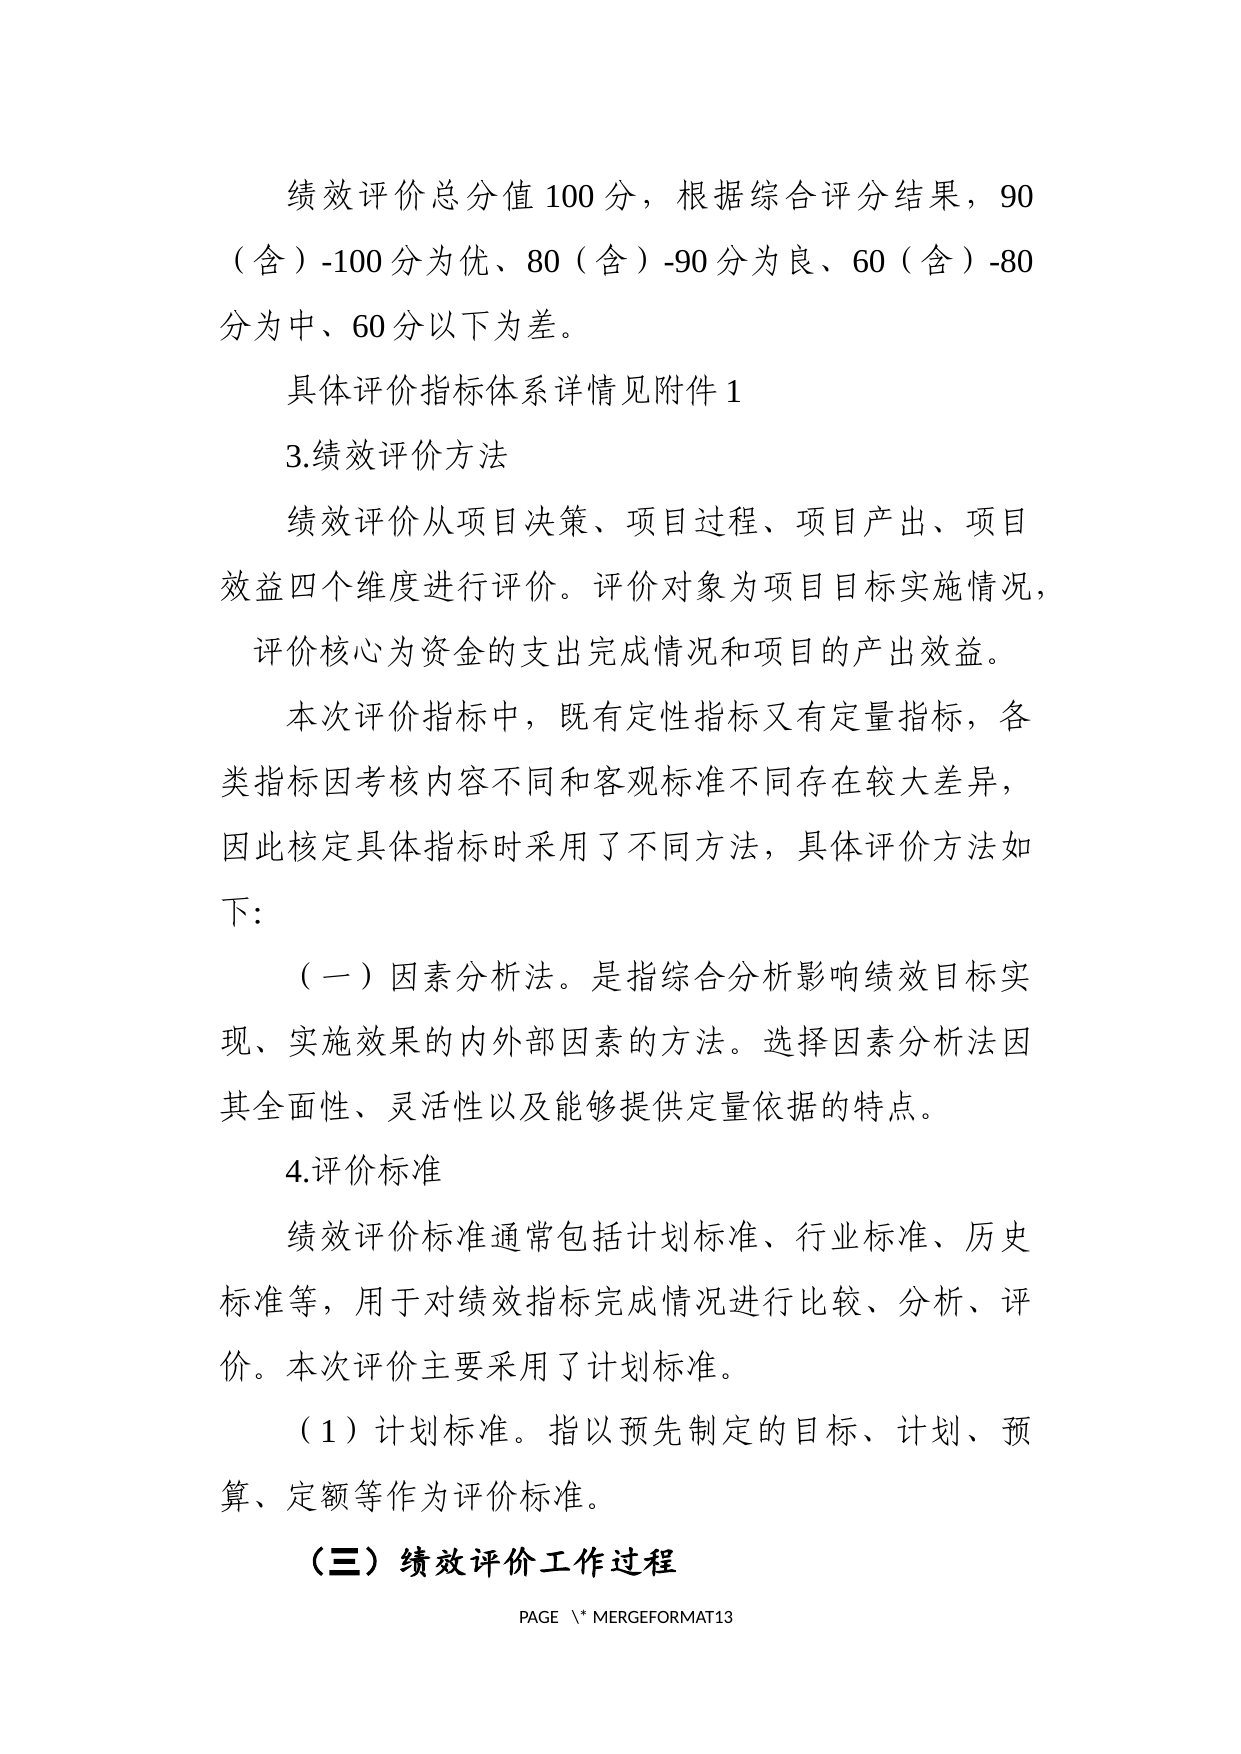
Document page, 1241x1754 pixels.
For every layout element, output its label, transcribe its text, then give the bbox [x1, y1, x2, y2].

text 绩效评价从项目决策、项目过程、项目产出、项目效益四个维度进行评价。评价对象为项目目标实施情况， 评价核心为资金的支出完成情况和项目的产出效益。 [218, 487, 1033, 682]
title 4.评价标准 [218, 1137, 1033, 1202]
title 绩效评价总分值100分，根据综合评分结果，90（含）-100分为优、80（含）-90分为良、60（含）-80分为中、60分以下为差。 [218, 162, 1033, 357]
title 绩效评价工作过程 [218, 1527, 1033, 1592]
title 具体评价指标体系详情见附件1 [218, 357, 1033, 422]
text （一）因素分析法。是指综合分析影响绩效目标实现、实施效果的内外部因素的方法。选择因素分析法因其全面性、灵活性以及能够提供定量依据的特点。 [218, 942, 1033, 1137]
title 绩效评价标准通常包括计划标准、行业标准、历史标准等，用于对绩效指标完成情况进行比较、分析、评价。本次评价主要采用了计划标准。 [218, 1202, 1033, 1397]
title （1）计划标准。指以预先制定的目标、计划、预算、定额等作为评价标准。 [218, 1397, 1033, 1527]
text 本次评价指标中，既有定性指标又有定量指标，各类指标因考核内容不同和客观标准不同存在较大差异，因此核定具体指标时采用了不同方法，具体评价方法如下： [218, 682, 1033, 942]
title 3.绩效评价方法 [218, 422, 1033, 487]
